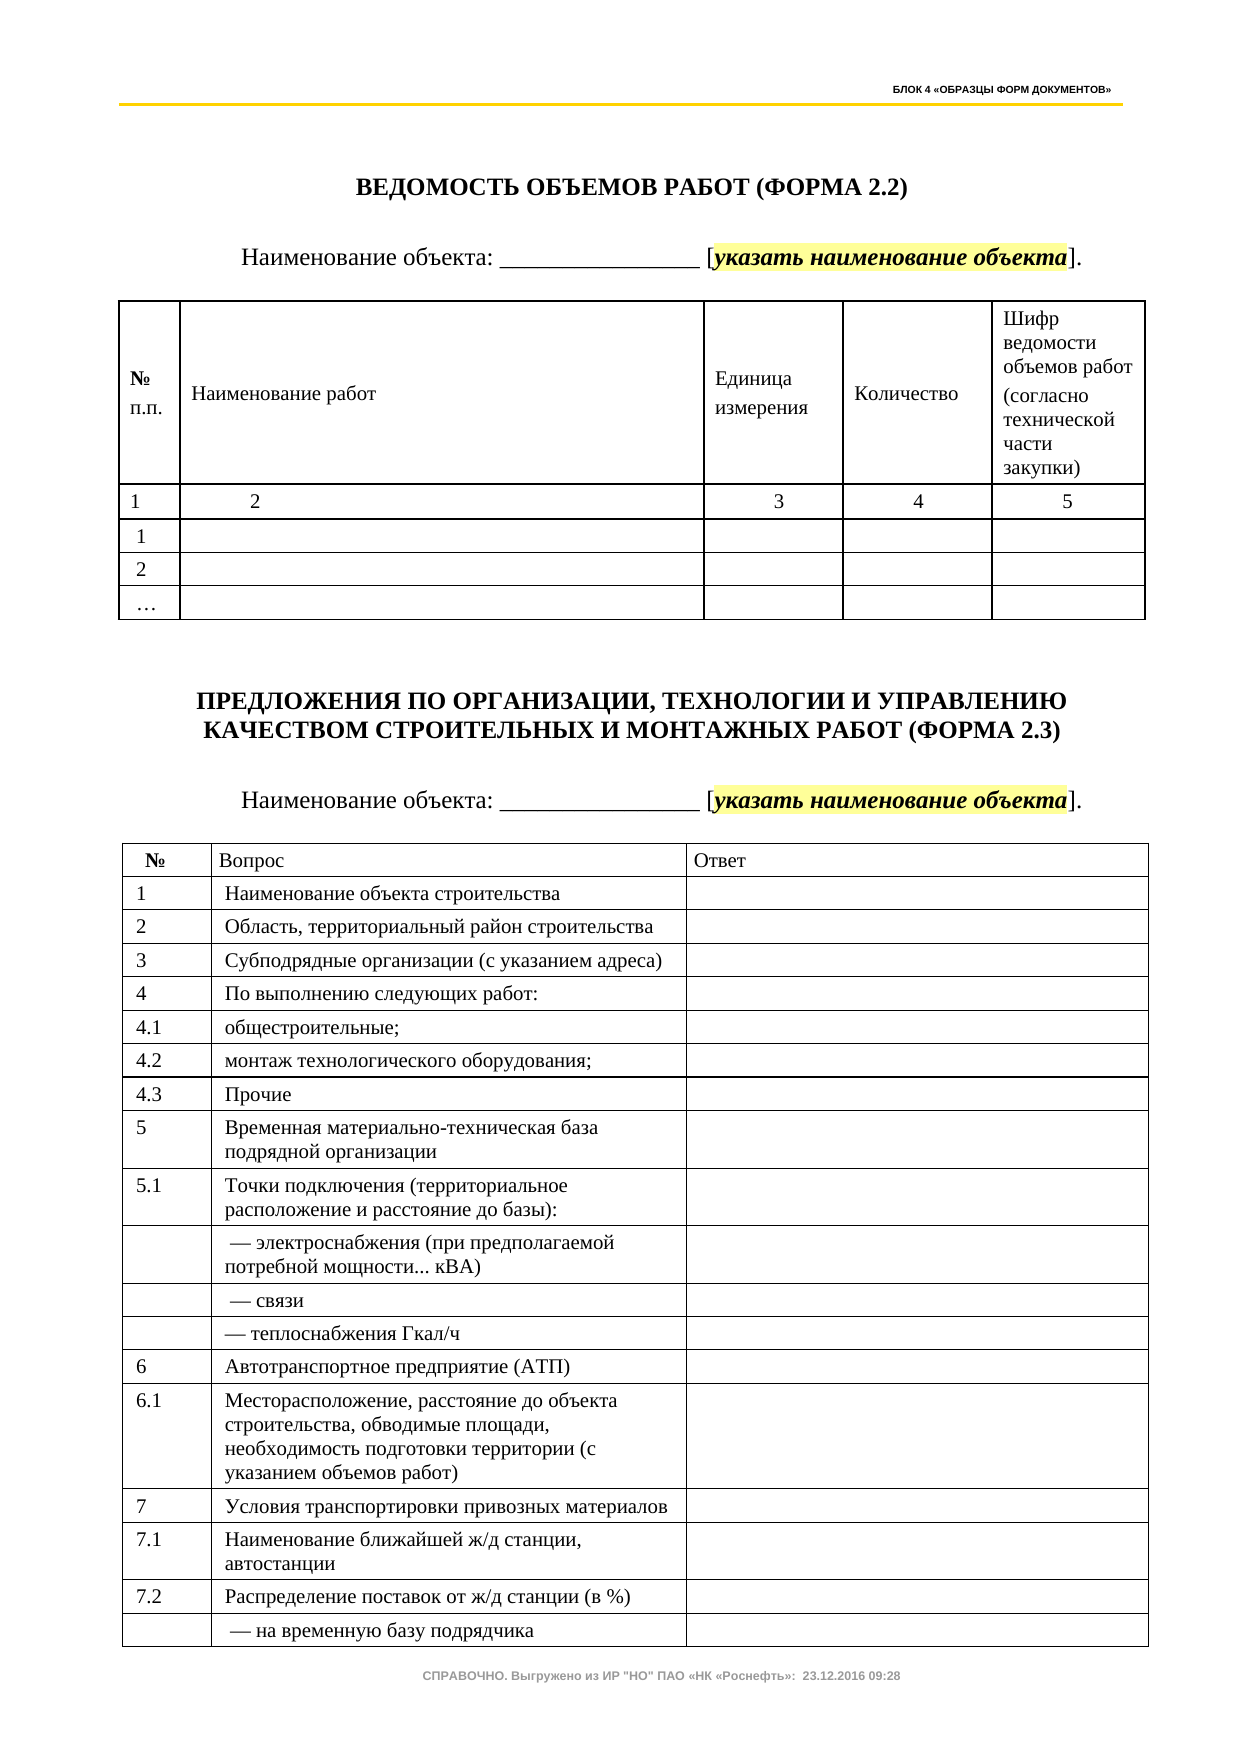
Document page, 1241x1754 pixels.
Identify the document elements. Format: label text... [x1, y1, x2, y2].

table_header Шифр ведомости объемов работ (согласно технической части закупки) [993, 302, 1144, 483]
table_cell [687, 977, 1148, 1009]
table_cell [687, 1111, 1148, 1167]
table_cell [687, 1384, 1148, 1488]
table_cell — электроснабжения (при предполагаемой потребной мощности... кВА) [212, 1226, 686, 1282]
table_cell 5 [123, 1111, 211, 1167]
table_cell 2 [123, 910, 211, 943]
table_cell — связи [212, 1284, 686, 1316]
table_cell 3 [123, 944, 211, 976]
table_cell [123, 1226, 211, 1282]
text Наименование объекта: ________________ [указать наименование объекта]. [130, 785, 714, 814]
table_cell [993, 520, 1144, 552]
table_cell 2 [181, 485, 703, 517]
table_cell [705, 586, 842, 619]
table_cell [687, 1489, 1148, 1522]
table_cell [687, 1284, 1148, 1316]
table_header Вопрос [212, 844, 686, 876]
table_cell 4.1 [123, 1011, 211, 1043]
table_cell [687, 1169, 1148, 1225]
table_cell 7 [123, 1489, 211, 1522]
table_cell Наименование объекта строительства [212, 877, 686, 909]
table_cell [181, 520, 703, 552]
table_cell [687, 1078, 1148, 1110]
table_cell Условия транспортировки привозных материалов [212, 1489, 686, 1522]
table_cell — теплоснабжения Гкал/ч [212, 1317, 686, 1349]
text Предложения по организации, технологии и управлению качеством строительных и монтажных работ (форма 2.3) [130, 686, 1134, 744]
table_cell [687, 877, 1148, 909]
table_cell [181, 586, 703, 619]
table_cell [687, 1044, 1148, 1076]
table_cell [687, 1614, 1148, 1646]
table_cell [844, 553, 991, 585]
table_cell Точки подключения (территориальное расположение и расстояние до базы): [212, 1169, 686, 1225]
table_cell 5.1 [123, 1169, 211, 1225]
table_cell [687, 944, 1148, 976]
table_cell Прочие [212, 1078, 686, 1110]
table_cell 1 [120, 520, 179, 552]
table_cell [687, 1523, 1148, 1579]
table_cell 1 [123, 877, 211, 909]
table_cell [705, 520, 842, 552]
table_cell [844, 520, 991, 552]
table_cell Временная материально-техническая база подрядной организации [212, 1111, 686, 1167]
table_cell 4 [123, 977, 211, 1009]
table_cell По выполнению следующих работ: [212, 977, 686, 1009]
table_header № п.п. [120, 302, 179, 483]
table_cell общестроительные; [212, 1011, 686, 1043]
table_cell … [120, 586, 179, 619]
table_cell 4.2 [123, 1044, 211, 1076]
table_cell [993, 553, 1144, 585]
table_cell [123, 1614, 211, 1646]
table_cell [844, 586, 991, 619]
table_cell 4.3 [123, 1078, 211, 1110]
table_cell Область, территориальный район строительства [212, 910, 686, 943]
table_cell 1 [120, 485, 179, 517]
table_cell 4 [844, 485, 991, 517]
table_cell 6 [123, 1350, 211, 1383]
table_header Ответ [687, 844, 1148, 876]
table_cell Субподрядные организации (с указанием адреса) [212, 944, 686, 976]
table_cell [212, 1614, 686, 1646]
table_cell [123, 1284, 211, 1316]
table_cell [687, 1226, 1148, 1282]
table_cell Наименование ближайшей ж/д станции, автостанции [212, 1523, 686, 1579]
table_cell Месторасположение, расстояние до объекта строительства, обводимые площади, необходимость подготовки территории (с указанием объемов работ) [212, 1384, 686, 1488]
text Ведомость объемов Работ (Форма 2.2) [130, 172, 1134, 201]
table_cell 6.1 [123, 1384, 211, 1488]
table_cell [705, 553, 842, 585]
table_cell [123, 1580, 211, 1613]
text Наименование объекта: ________________ [указать наименование объекта]. [130, 242, 1134, 271]
table_cell [181, 553, 703, 585]
table_cell Автотранспортное предприятие (АТП) [212, 1350, 686, 1383]
table_cell [687, 910, 1148, 943]
table_cell [687, 1317, 1148, 1349]
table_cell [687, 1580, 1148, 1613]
table_cell 7.1 [123, 1523, 211, 1579]
table_cell монтаж технологического оборудования; [212, 1044, 686, 1076]
table_header Единица измерения [705, 302, 842, 483]
table_cell [687, 1350, 1148, 1383]
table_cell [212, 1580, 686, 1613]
table_header Количество [844, 302, 991, 483]
table_header Наименование работ [181, 302, 703, 483]
table_cell 5 [993, 485, 1144, 517]
table_cell 2 [120, 553, 179, 585]
table_cell [687, 1011, 1148, 1043]
table_cell [123, 1317, 211, 1349]
table_header № [123, 844, 211, 876]
table_cell 3 [705, 485, 842, 517]
table_cell [993, 586, 1144, 619]
